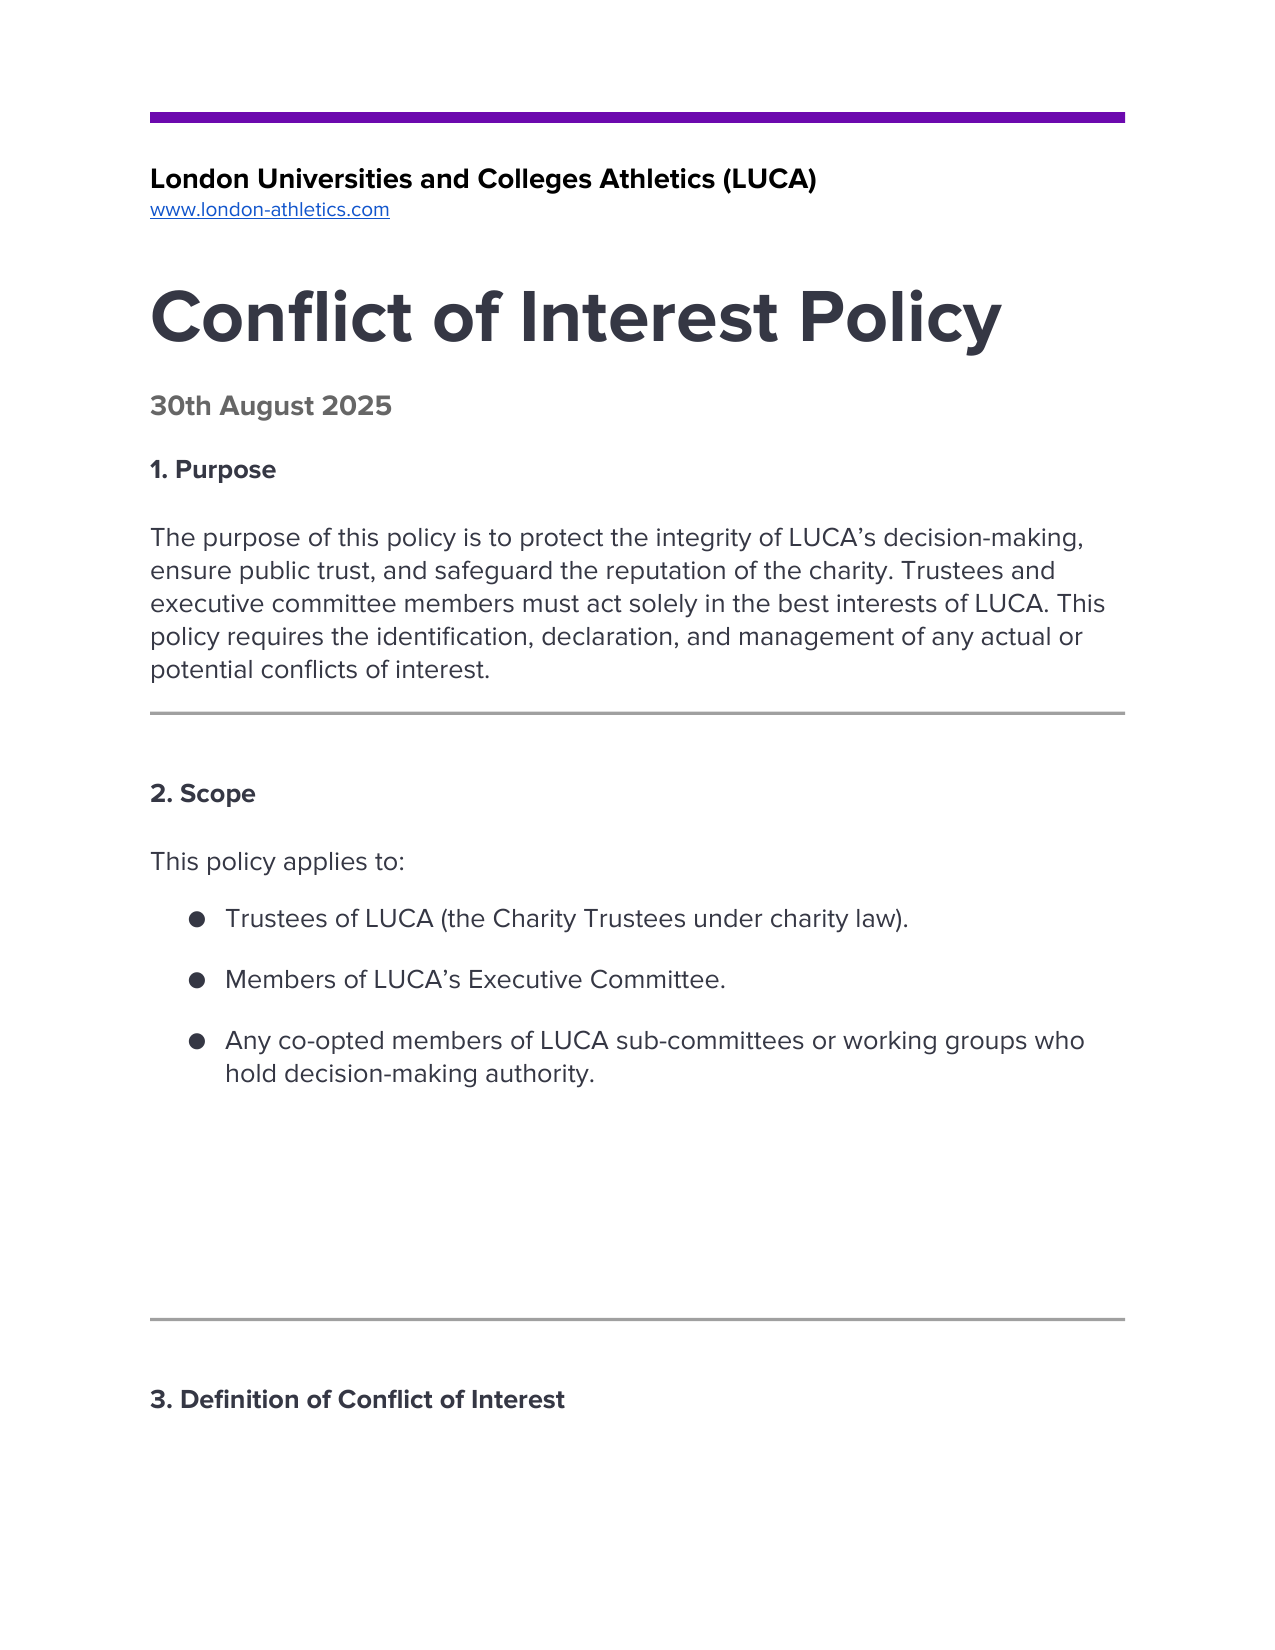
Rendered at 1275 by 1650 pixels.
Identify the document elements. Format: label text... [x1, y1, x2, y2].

text The purpose of this policy is to protect the integrity of LUCA’s decision-making, ensure public trust, and safeguard the reputation of the charity. Trustees and executive committee members must act solely in the best interests of LUCA. This policy requires the identification, declaration, and management of any actual or potential conflicts of interest. [150, 522, 1125, 687]
subtitle 2. Scope [150, 777, 1125, 810]
picture [150, 112, 1125, 123]
title Conflict of Interest Policy [150, 273, 1125, 364]
text This policy applies to: [150, 845, 1125, 878]
text London Universities and Colleges Athletics (LUCA) [150, 161, 1125, 197]
list Trustees of LUCA (the Charity Trustees under charity law). [187, 903, 1125, 964]
text www.london-athletics.com [150, 197, 1125, 222]
subtitle 3. Definition of Conflict of Interest [150, 1383, 1125, 1416]
list Any co-opted members of LUCA sub-committees or working groups who hold decision-making authority. [187, 1025, 1125, 1119]
subtitle 30th August 2025 [150, 389, 1125, 424]
list Members of LUCA’s Executive Committee. [187, 964, 1125, 1025]
subtitle 1. Purpose [150, 454, 1125, 487]
